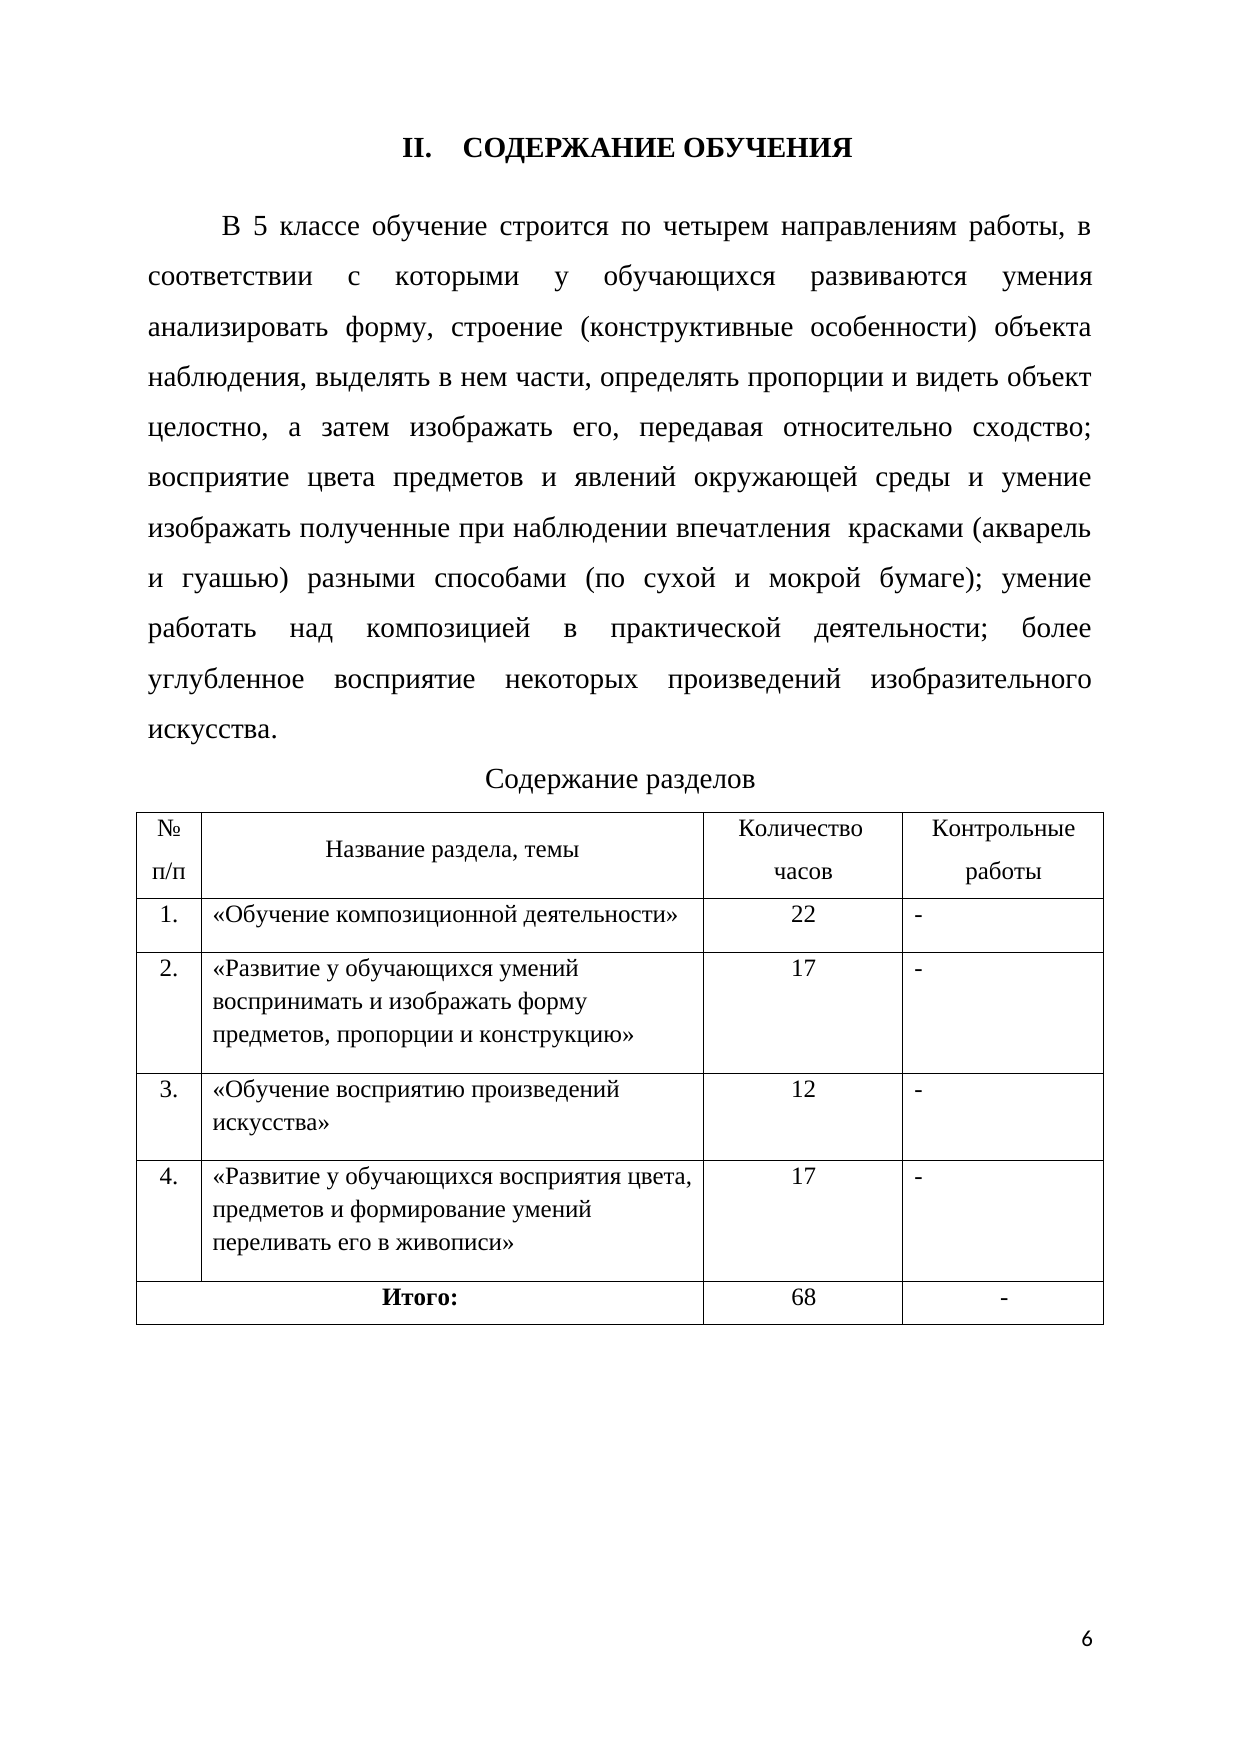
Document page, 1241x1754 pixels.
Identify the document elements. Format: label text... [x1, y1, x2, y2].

table_header Количество часов [704, 813, 902, 898]
table_cell Итого: [137, 1282, 703, 1324]
table_cell - [903, 1074, 1103, 1160]
table_cell 1. [137, 899, 201, 952]
table_cell 17 [704, 1161, 902, 1281]
table_cell 22 [704, 899, 902, 952]
subtitle СОДЕРЖАНИЕ ОБУЧЕНИЯ [148, 130, 1092, 202]
table_header Название раздела, темы [202, 813, 703, 898]
table_cell - [903, 953, 1103, 1073]
text Содержание разделов [148, 761, 1092, 795]
table_cell «Развитие у обучающихся восприятия цвета, предметов и формирование умений переливать его в живописи» [202, 1161, 703, 1281]
table_cell - [903, 899, 1103, 952]
table_cell «Обучение восприятию произведений искусства» [202, 1074, 703, 1160]
text В 5 классе обучение строится по четырем направлениям работы, в соответствии с которыми у обучающихся развиваются умения анализировать форму, строение (конструктивные особенности) объекта наблюдения, выделять в нем части, определять пропорции и видеть объект целостно, а затем изображать его, передавая относительно сходство; восприятие цвета предметов и явлений окружающей среды и умение изображать полученные при наблюдении впечатления красками (акварель и гуашью) разными способами (по сухой и мокрой бумаге); умение работать над композицией в практической деятельности; более углубленное восприятие некоторых произведений изобразительного искусства. [148, 208, 1092, 745]
table_cell 2. [137, 953, 201, 1073]
table_cell «Обучение композиционной деятельности» [202, 899, 703, 952]
table_cell - [903, 1161, 1103, 1281]
table_cell 3. [137, 1074, 201, 1160]
table_cell 17 [704, 953, 902, 1073]
table_cell - [903, 1282, 1103, 1324]
table_cell 12 [704, 1074, 902, 1160]
table_cell 68 [704, 1282, 902, 1324]
table_cell «Развитие у обучающихся умений воспринимать и изображать форму предметов, пропорции и конструкцию» [202, 953, 703, 1073]
table_header № п/п [137, 813, 201, 898]
table_cell 4. [137, 1161, 201, 1281]
table_header Контрольные работы [903, 813, 1103, 898]
